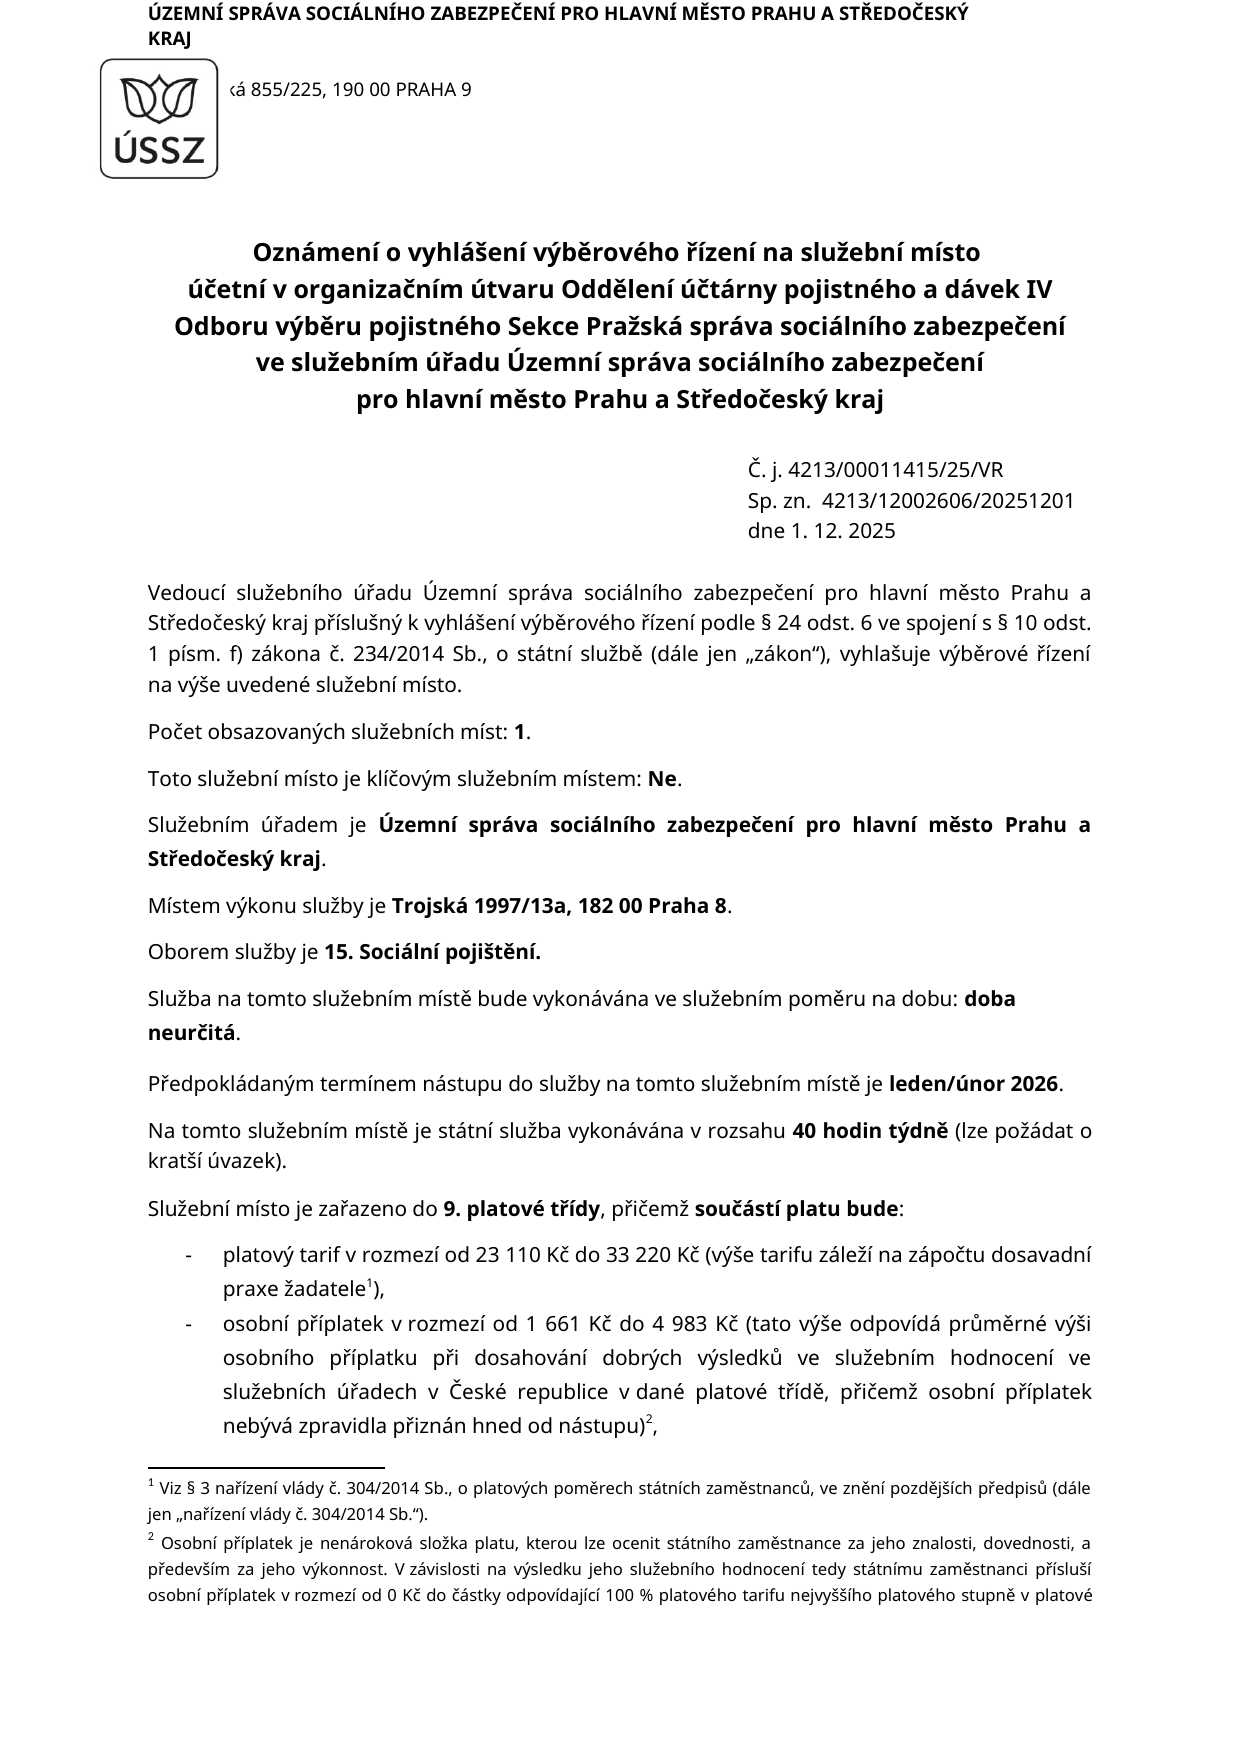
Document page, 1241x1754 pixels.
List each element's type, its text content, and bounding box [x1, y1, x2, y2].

text Služební místo je zařazeno do 9. platové třídy, přičemž součástí platu bude: [148, 1194, 1093, 1222]
text Toto služební místo je klíčovým služebním místem: Ne. [148, 764, 1093, 792]
text ve služebním úřadu Územní správa sociálního zabezpečení [148, 345, 1093, 379]
picture [88, 58, 231, 180]
text Oborem služby je 15. Sociální pojištění. [148, 937, 1093, 966]
text Služba na tomto služebním místě bude vykonávána ve služebním poměru na dobu: doba neurčitá. [148, 984, 1093, 1046]
list platový tarif v rozmezí od 23 110 Kč do 33 220 Kč (výše tarifu záleží na zápočtu dosavadní praxe žadatele), [185, 1241, 1093, 1303]
text Místem výkonu služby je Trojská 1997/13a, 182 00 Praha 8. [148, 891, 1093, 919]
list osobní příplatek v rozmezí od 1 661 Kč do 4 983 Kč (tato výše odpovídá průměrné výši osobního příplatku při dosahování dobrých výsledků ve služebním hodnocení ve služebních úřadech v České republice v dané platové třídě, přičemž osobní příplatek nebývá zpravidla přiznán hned od nástupu), [185, 1309, 1093, 1439]
text Počet obsazovaných služebních míst: 1. [148, 717, 1093, 746]
text Odboru výběru pojistného Sekce Pražská správa sociálního zabezpečení [148, 308, 1093, 342]
text dne 1. 12. 2025 [748, 517, 1093, 545]
text Č. j. 4213/00011415/25/VR [148, 455, 1093, 484]
text Sp. zn. 4213/12002606/20251201 [148, 486, 1093, 514]
text Oznámení o vyhlášení výběrového řízení na služební místo účetní v organizačním útvaru Oddělení účtárny pojistného a dávek IV [148, 235, 1093, 306]
text Předpokládaným termínem nástupu do služby na tomto služebním místě je leden/únor 2026. [148, 1069, 1093, 1097]
text Vedoucí služebního úřadu Územní správa sociálního zabezpečení pro hlavní město Prahu a Středočeský kraj příslušný k vyhlášení výběrového řízení podle § 24 odst. 6 ve spojení s § 10 odst. 1 písm. f) zákona č. 234/2014 Sb., o státní službě (dále jen „zákon“), vyhlašuje výběrové řízení na výše uvedené služební místo. [148, 578, 1093, 698]
text Na tomto služebním místě je státní služba vykonávána v rozsahu 40 hodin týdně (lze požádat o kratší úvazek). [148, 1116, 1093, 1175]
text Služebním úřadem je Územní správa sociálního zabezpečení pro hlavní město Prahu a Středočeský kraj. [148, 810, 1093, 873]
text pro hlavní město Prahu a Středočeský kraj [148, 382, 1093, 416]
